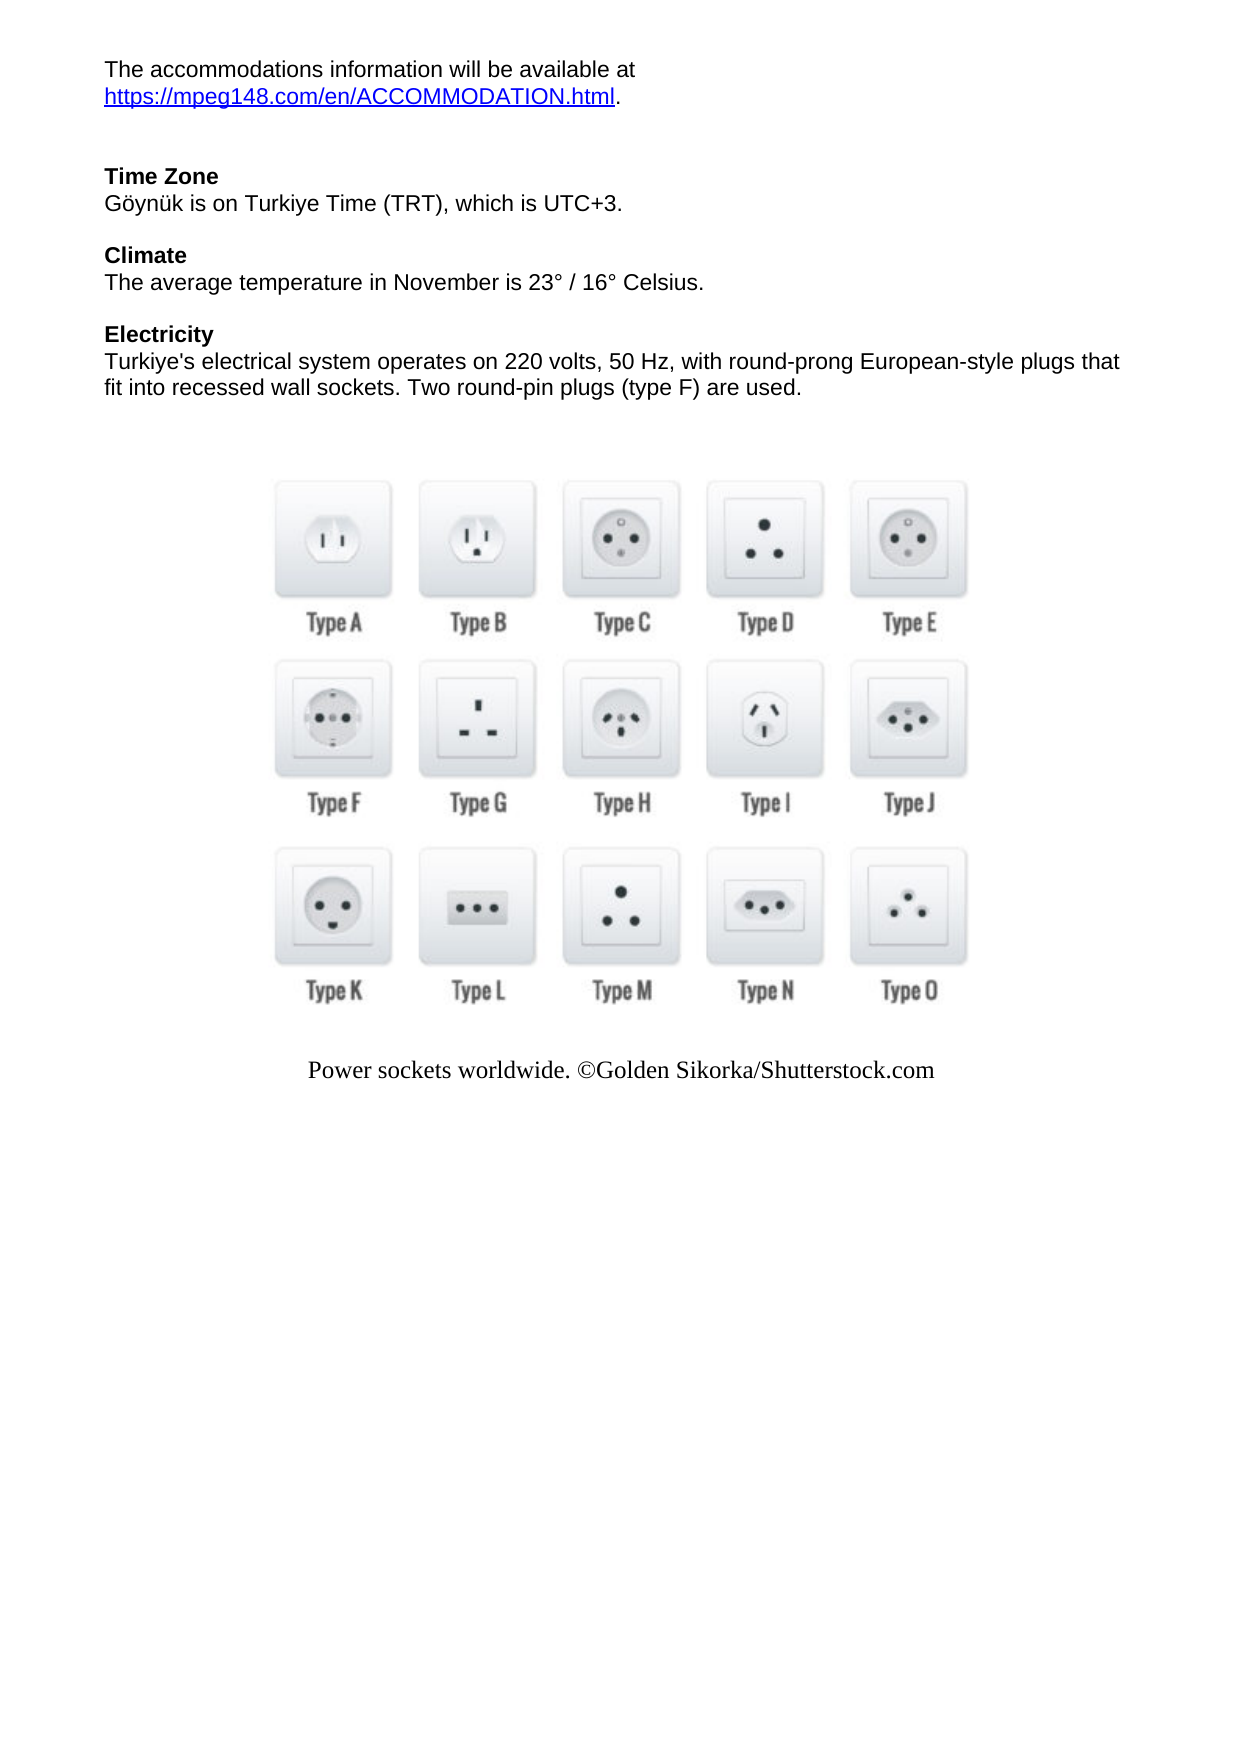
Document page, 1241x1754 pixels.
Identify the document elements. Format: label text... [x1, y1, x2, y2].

text Electricity [104, 321, 1138, 348]
text Turkiye's electrical system operates on 220 volts, 50 Hz, with round-prong European-style plugs that fit into recessed wall sockets. Two round-pin plugs (type F) are used. [104, 348, 1138, 401]
text Climate [104, 242, 1138, 269]
picture [219, 429, 1024, 1055]
text The accommodations information will be available at https://mpeg148.com/en/ACCOMMODATION.html. [104, 56, 1138, 109]
text Time Zone [104, 163, 1138, 190]
text Göynük is on Turkiye Time (TRT), which is UTC+3. [104, 190, 1138, 216]
text The average temperature in November is 23° / 16° Celsius. [104, 269, 1138, 295]
